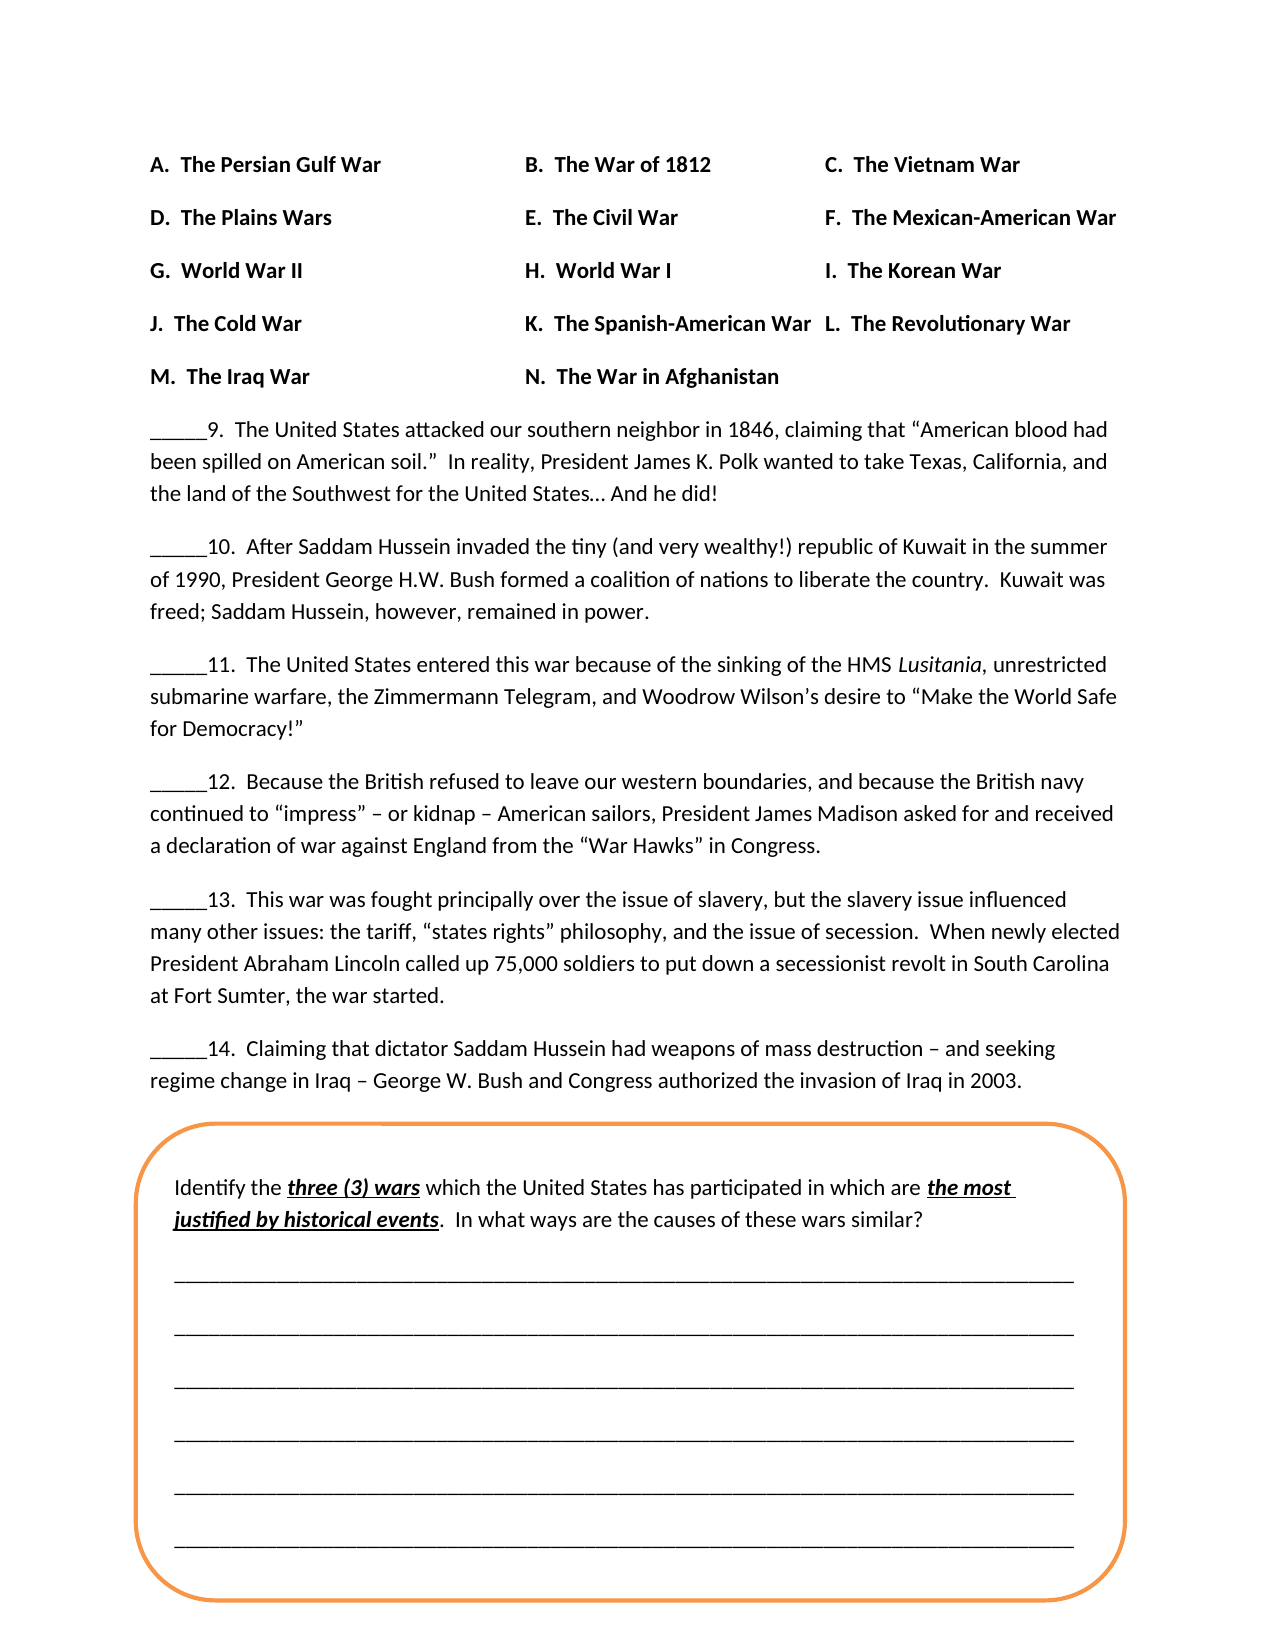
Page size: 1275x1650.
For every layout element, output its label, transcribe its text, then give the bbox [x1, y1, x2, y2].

text _____14. Claiming that dictator Saddam Hussein had weapons of mass destruction – and seeking regime change in Iraq – George W. Bush and Congress authorized the invasion of Iraq in 2003. [150, 1034, 1125, 1094]
text _____9. The United States attacked our southern neighbor in 1846, claiming that “American blood had been spilled on American soil.” In reality, President James K. Polk wanted to take Texas, California, and the land of the Southwest for the United States… And he did! [150, 415, 1125, 507]
text M. The Iraq War N. The War in Afghanistan [150, 362, 1125, 390]
text J. The Cold War K. The Spanish-American War L. The Revolutionary War [150, 309, 1125, 337]
text A. The Persian Gulf War B. The War of 1812 C. The Vietnam War [150, 150, 1125, 178]
text _____12. Because the British refused to leave our western boundaries, and because the British navy continued to “impress” – or kidnap – American sailors, President James Madison asked for and received a declaration of war against England from the “War Hawks” in Congress. [150, 767, 1125, 860]
text _____10. After Saddam Hussein invaded the tiny (and very wealthy!) republic of Kuwait in the summer of 1990, President George H.W. Bush formed a coalition of nations to liberate the country. Kuwait was freed; Saddam Hussein, however, remained in power. [150, 532, 1125, 625]
text D. The Plains Wars E. The Civil War F. The Mexican-American War [150, 203, 1125, 231]
text G. World War II H. World War I I. The Korean War [150, 256, 1125, 284]
text _____11. The United States entered this war because of the sinking of the HMS Lusitania, unrestricted submarine warfare, the Zimmermann Telegram, and Woodrow Wilson’s desire to “Make the World Safe for Democracy!” [150, 650, 1125, 742]
text _____13. This war was fought principally over the issue of slavery, but the slavery issue influenced many other issues: the tariff, “states rights” philosophy, and the issue of secession. When newly elected President Abraham Lincoln called up 75,000 soldiers to put down a secessionist revolt in South Carolina at Fort Sumter, the war started. [150, 885, 1125, 1009]
